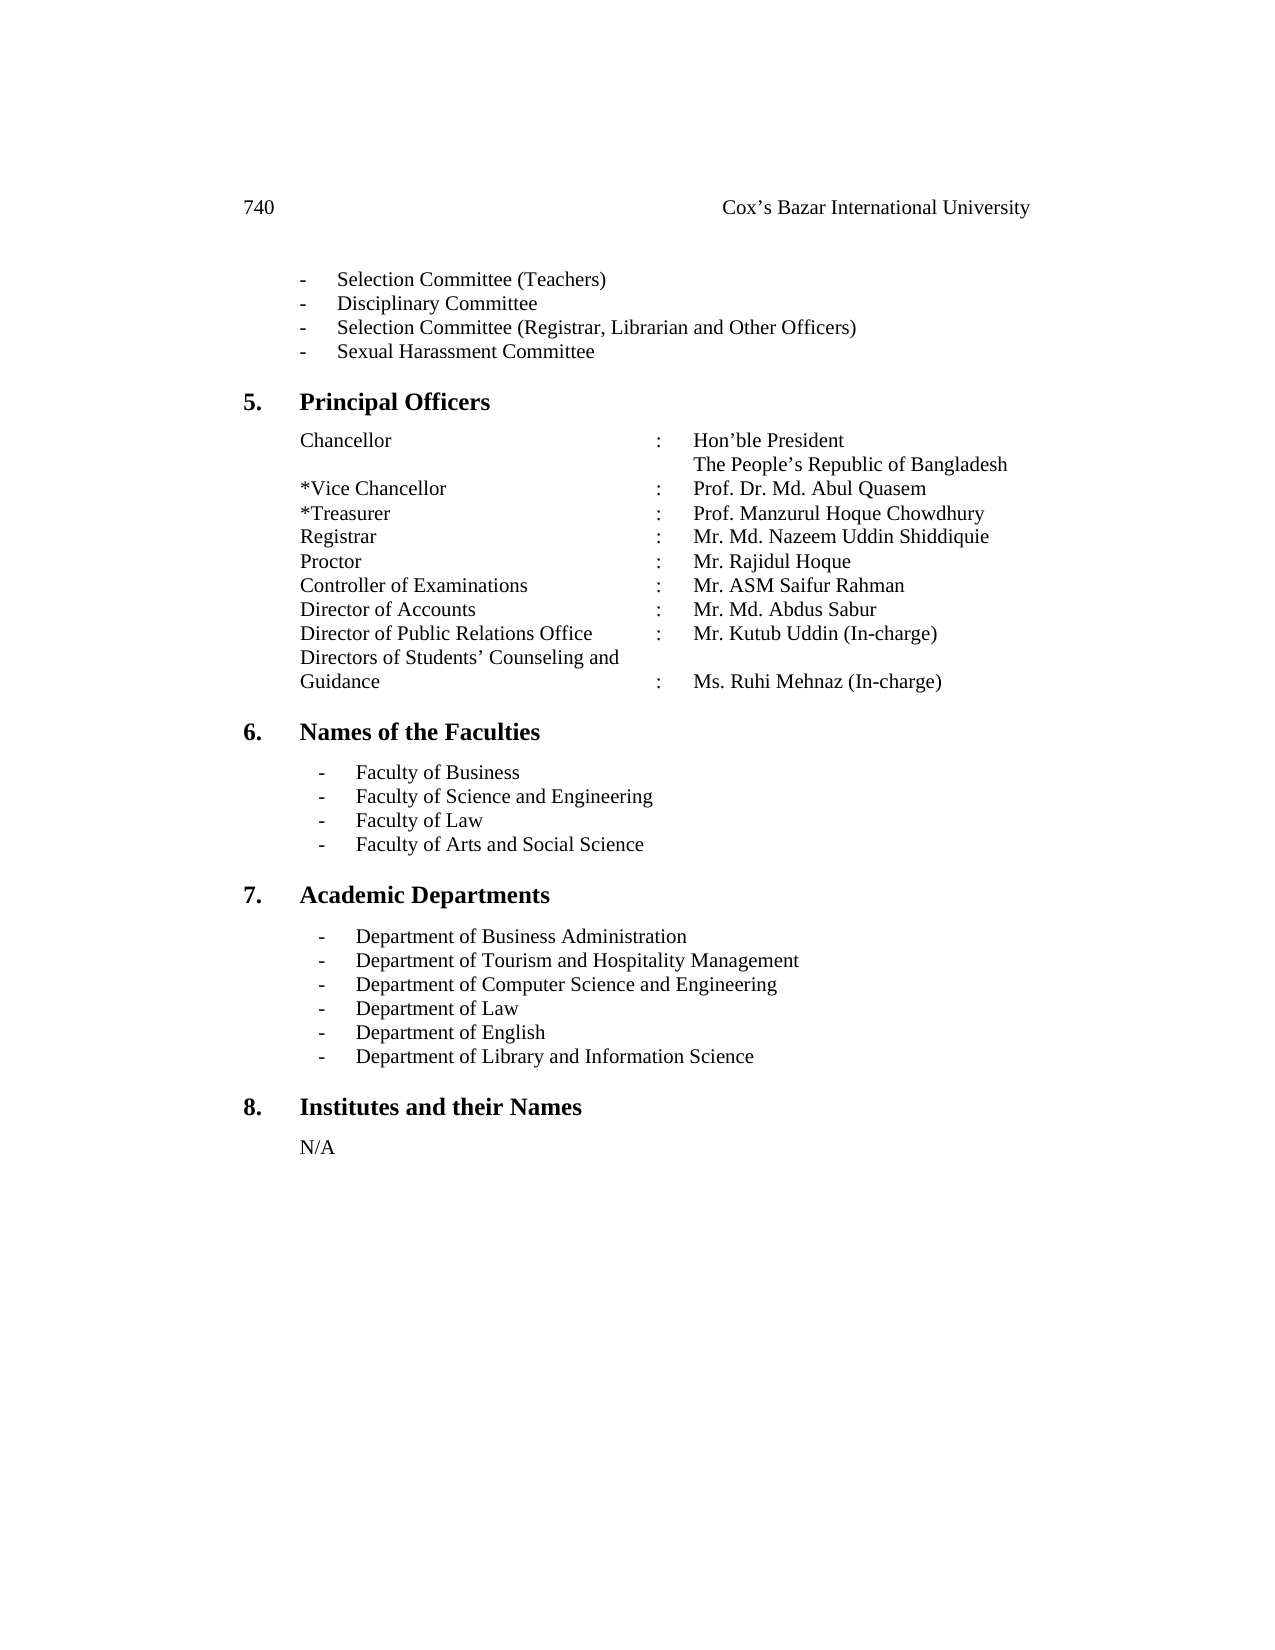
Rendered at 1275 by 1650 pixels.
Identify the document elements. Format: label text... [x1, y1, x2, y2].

text *Treasurer : Prof. Manzurul Hoque Chowdhury [300, 500, 1032, 524]
text Guidance : Ms. Ruhi Mehnaz (In-charge) [300, 669, 1032, 693]
list Department of Law [318, 996, 1032, 1020]
text The People’s Republic of Bangladesh [300, 452, 1032, 476]
text Chancellor : Hon’ble President [300, 428, 1032, 452]
list Department of Computer Science and Engineering [318, 972, 1032, 996]
list Selection Committee (Teachers) [299, 267, 1032, 291]
text Director of Public Relations Office : Mr. Kutub Uddin (In-charge) [300, 621, 1032, 645]
text 5. Principal Officers [243, 387, 1032, 416]
list Department of Business Administration [318, 923, 1032, 948]
text Director of Accounts : Mr. Md. Abdus Sabur [300, 597, 1032, 621]
text 7. Academic Departments [243, 880, 1032, 909]
list Disciplinary Committee [299, 291, 1032, 315]
text N/A [243, 1135, 1032, 1159]
list Faculty of Business [318, 760, 1032, 784]
text Directors of Students’ Counseling and [300, 645, 1032, 669]
list Faculty of Law [318, 808, 1032, 832]
list Faculty of Arts and Social Science [318, 832, 1032, 856]
list Faculty of Science and Engineering [318, 784, 1032, 808]
text 6. Names of the Faculties [243, 717, 1032, 746]
list Department of Tourism and Hospitality Management [318, 948, 1032, 972]
list Department of English [318, 1020, 1032, 1044]
list Sexual Harassment Committee [299, 339, 1032, 363]
text Controller of Examinations : Mr. ASM Saifur Rahman [300, 573, 1032, 597]
text 8. Institutes and their Names [243, 1092, 1032, 1121]
text *Vice Chancellor : Prof. Dr. Md. Abul Quasem [300, 476, 1032, 500]
list Department of Library and Information Science [318, 1044, 1032, 1068]
text Registrar : Mr. Md. Nazeem Uddin Shiddiquie [300, 524, 1032, 548]
list Selection Committee (Registrar, Librarian and Other Officers) [299, 315, 1032, 339]
text Proctor : Mr. Rajidul Hoque [300, 548, 1032, 573]
